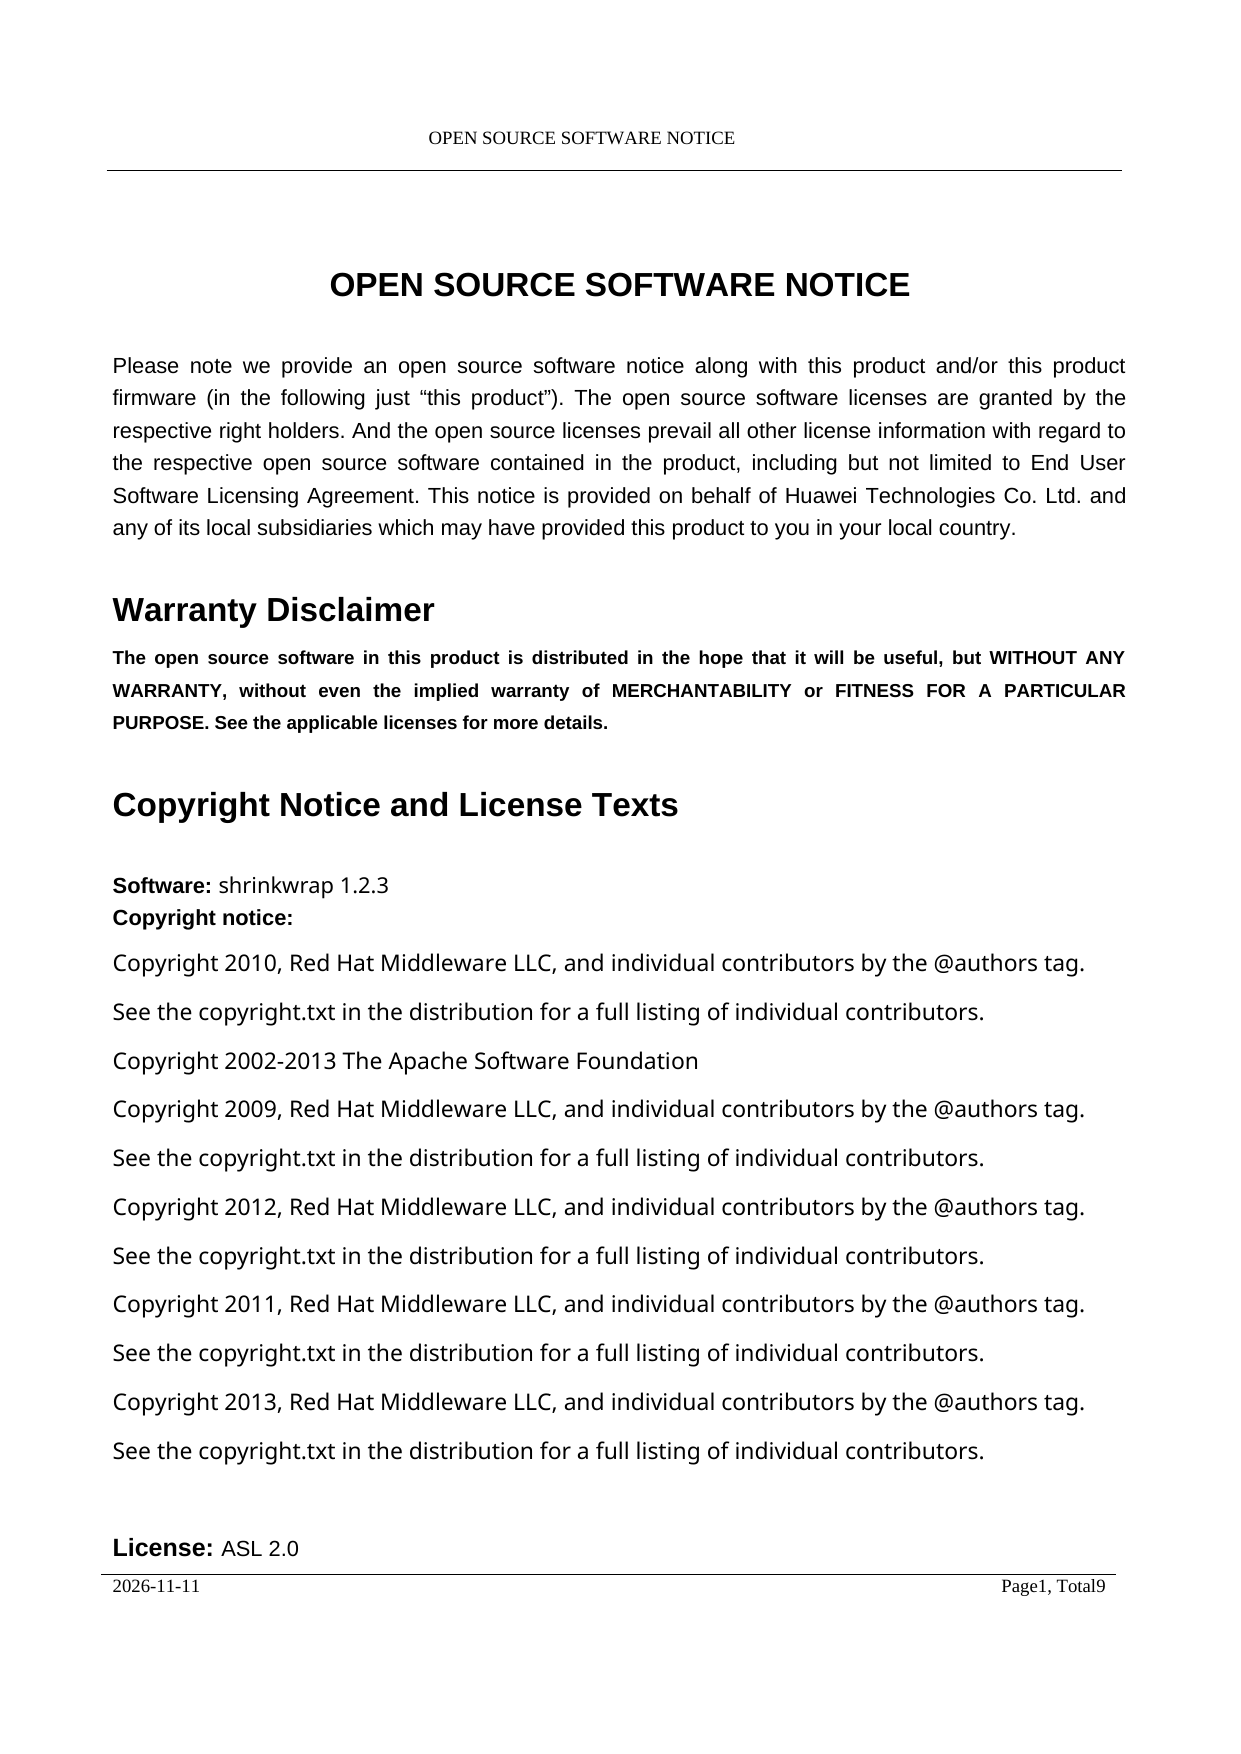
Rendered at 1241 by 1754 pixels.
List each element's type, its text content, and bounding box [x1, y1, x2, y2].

text Software: shrinkwrap 1.2.3 [112, 869, 1128, 901]
text Please note we provide an open source software notice along with this product and/or this product firmware (in the following just “this product”). The open source software licenses are granted by the respective right holders. And the open source licenses prevail all other license information with regard to the respective open source software contained in the product, including but not limited to End User Software Licensing Agreement. This notice is provided on behalf of Huawei Technologies Co. Ltd. and any of its local subsidiaries which may have provided this product to you in your local country. [112, 349, 1128, 544]
text Copyright Notice and License Texts [112, 771, 1128, 836]
text OPEN SOURCE SOFTWARE NOTICE [112, 251, 1128, 316]
text Warranty Disclaimer [112, 576, 1128, 641]
text Copyright 2010, Red Hat Middleware LLC, and individual contributors by the @authors tag. See the copyright.txt in the distribution for a full listing of individual contributors. Copyright 2002-2013 The Apache Software Foundation Copyright 2009, Red Hat Middleware LLC, and individual contributors by the @authors tag. See the copyright.txt in the distribution for a full listing of individual contributors. Copyright 2012, Red Hat Middleware LLC, and individual contributors by the @authors tag. See the copyright.txt in the distribution for a full listing of individual contributors. Copyright 2011, Red Hat Middleware LLC, and individual contributors by the @authors tag. See the copyright.txt in the distribution for a full listing of individual contributors. Copyright 2013, Red Hat Middleware LLC, and individual contributors by the @authors tag. See the copyright.txt in the distribution for a full listing of individual contributors. [112, 947, 1128, 1515]
text License: ASL 2.0 [112, 1532, 1128, 1564]
text Copyright notice: [112, 901, 1128, 934]
text The open source software in this product is distributed in the hope that it will be useful, but WITHOUT ANY WARRANTY, without even the implied warranty of MERCHANTABILITY or FITNESS FOR A PARTICULAR PURPOSE. See the applicable licenses for more details. [112, 641, 1128, 739]
